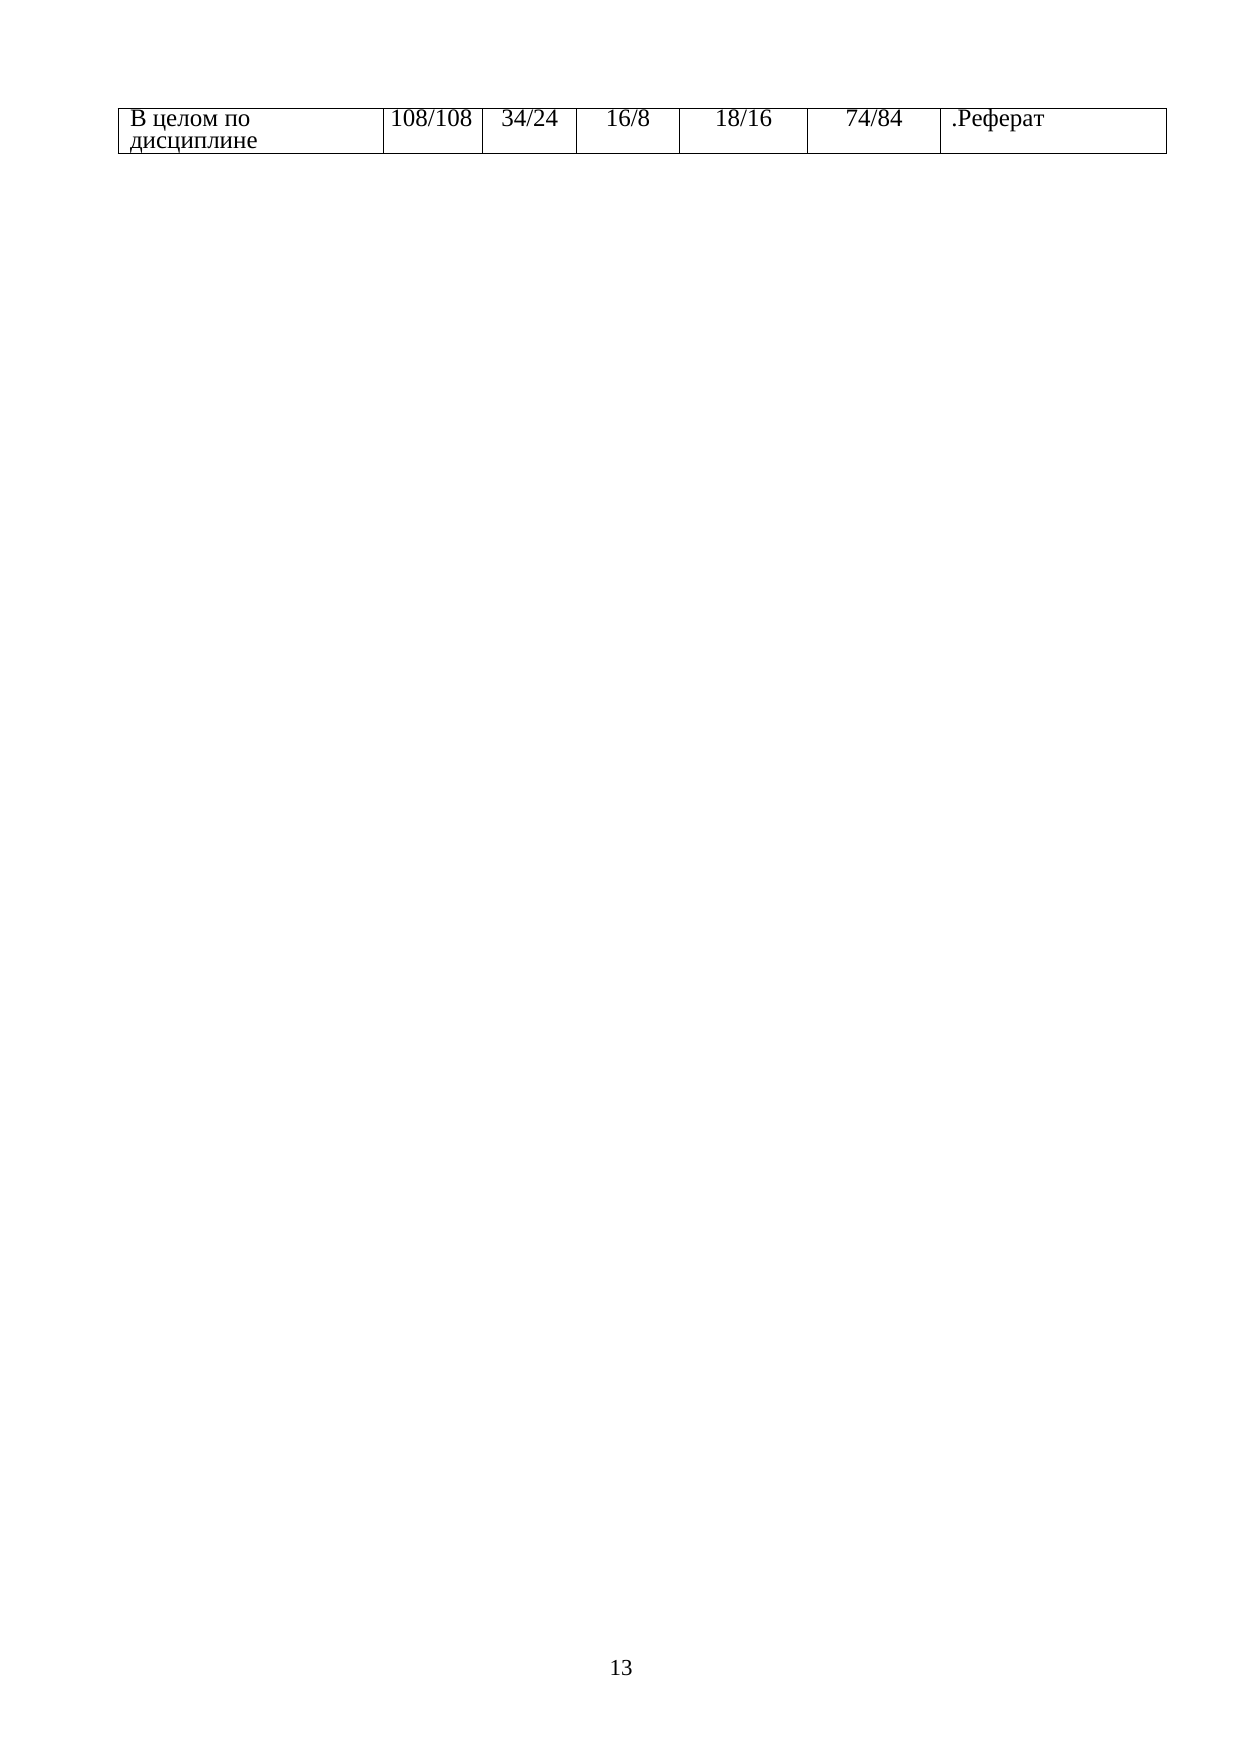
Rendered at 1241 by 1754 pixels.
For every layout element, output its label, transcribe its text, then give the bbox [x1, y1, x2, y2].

table_cell 34/24 [483, 109, 576, 153]
table_cell .Реферат [941, 109, 1166, 153]
table_cell 18/16 [680, 109, 807, 153]
table_cell В целом по дисциплине [119, 109, 383, 153]
table_cell 108/108 [384, 109, 482, 153]
table_cell 16/8 [577, 109, 679, 153]
table_cell 74/84 [808, 109, 940, 153]
